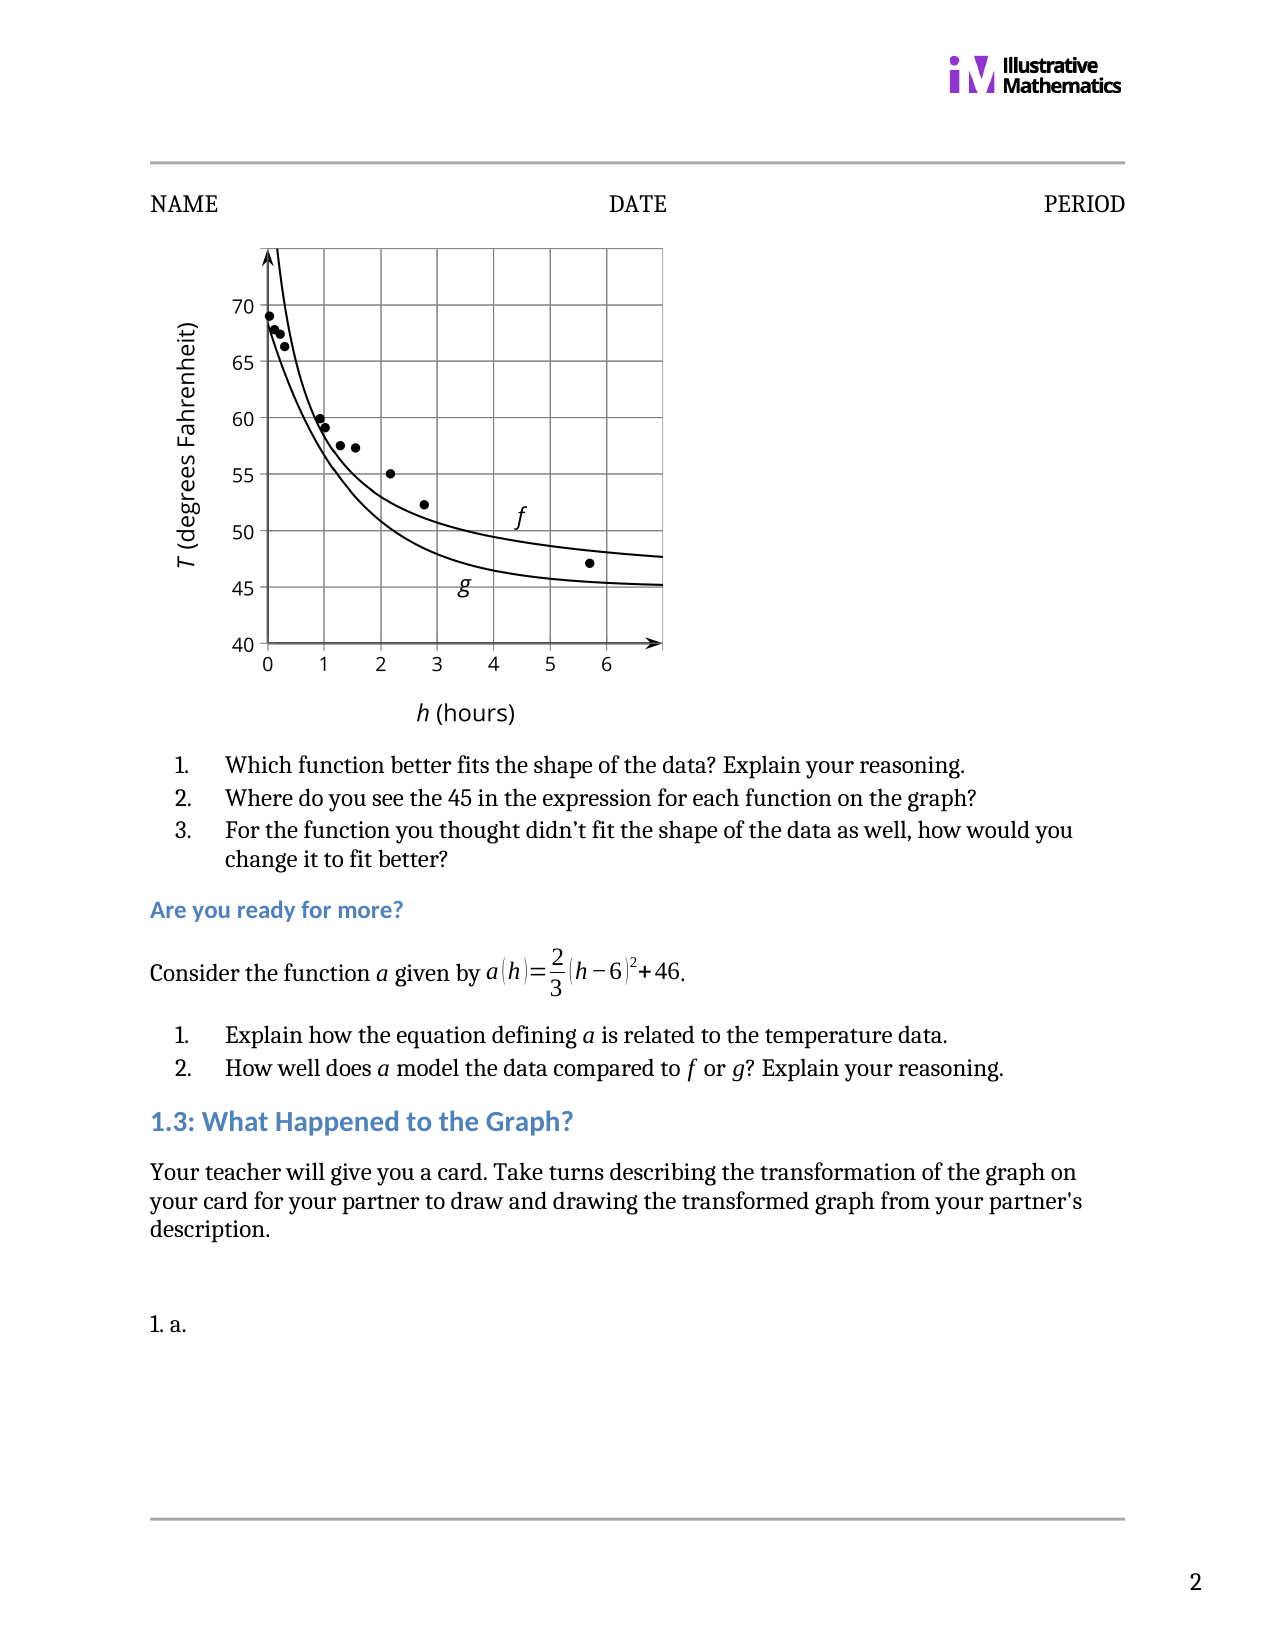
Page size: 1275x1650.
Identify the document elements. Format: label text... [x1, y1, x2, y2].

text Your teacher will give you a card. Take turns describing the transformation of the graph on your card for your partner to draw and drawing the transformed graph from your partner's description. [150, 1158, 1125, 1244]
list For the function you thought didn’t fit the shape of the data as well, how would you change it to fit better? [175, 816, 1125, 873]
list Where do you see the 45 in the expression for each function on the graph? [175, 783, 1125, 812]
subtitle 1.3: What Happened to the Graph? [150, 1103, 1125, 1139]
picture [949, 55, 1121, 93]
list Explain how the equation defining is related to the temperature data. [175, 1021, 1125, 1050]
picture [168, 247, 664, 733]
text 1. a. [150, 1310, 1125, 1339]
list How well does model the data compared to or ? Explain your reasoning. [175, 1054, 1125, 1083]
text Consider the function given by . [150, 944, 1125, 1003]
subtitle Are you ready for more? [150, 894, 1125, 925]
list Which function better fits the shape of the data? Explain your reasoning. [175, 751, 1125, 780]
